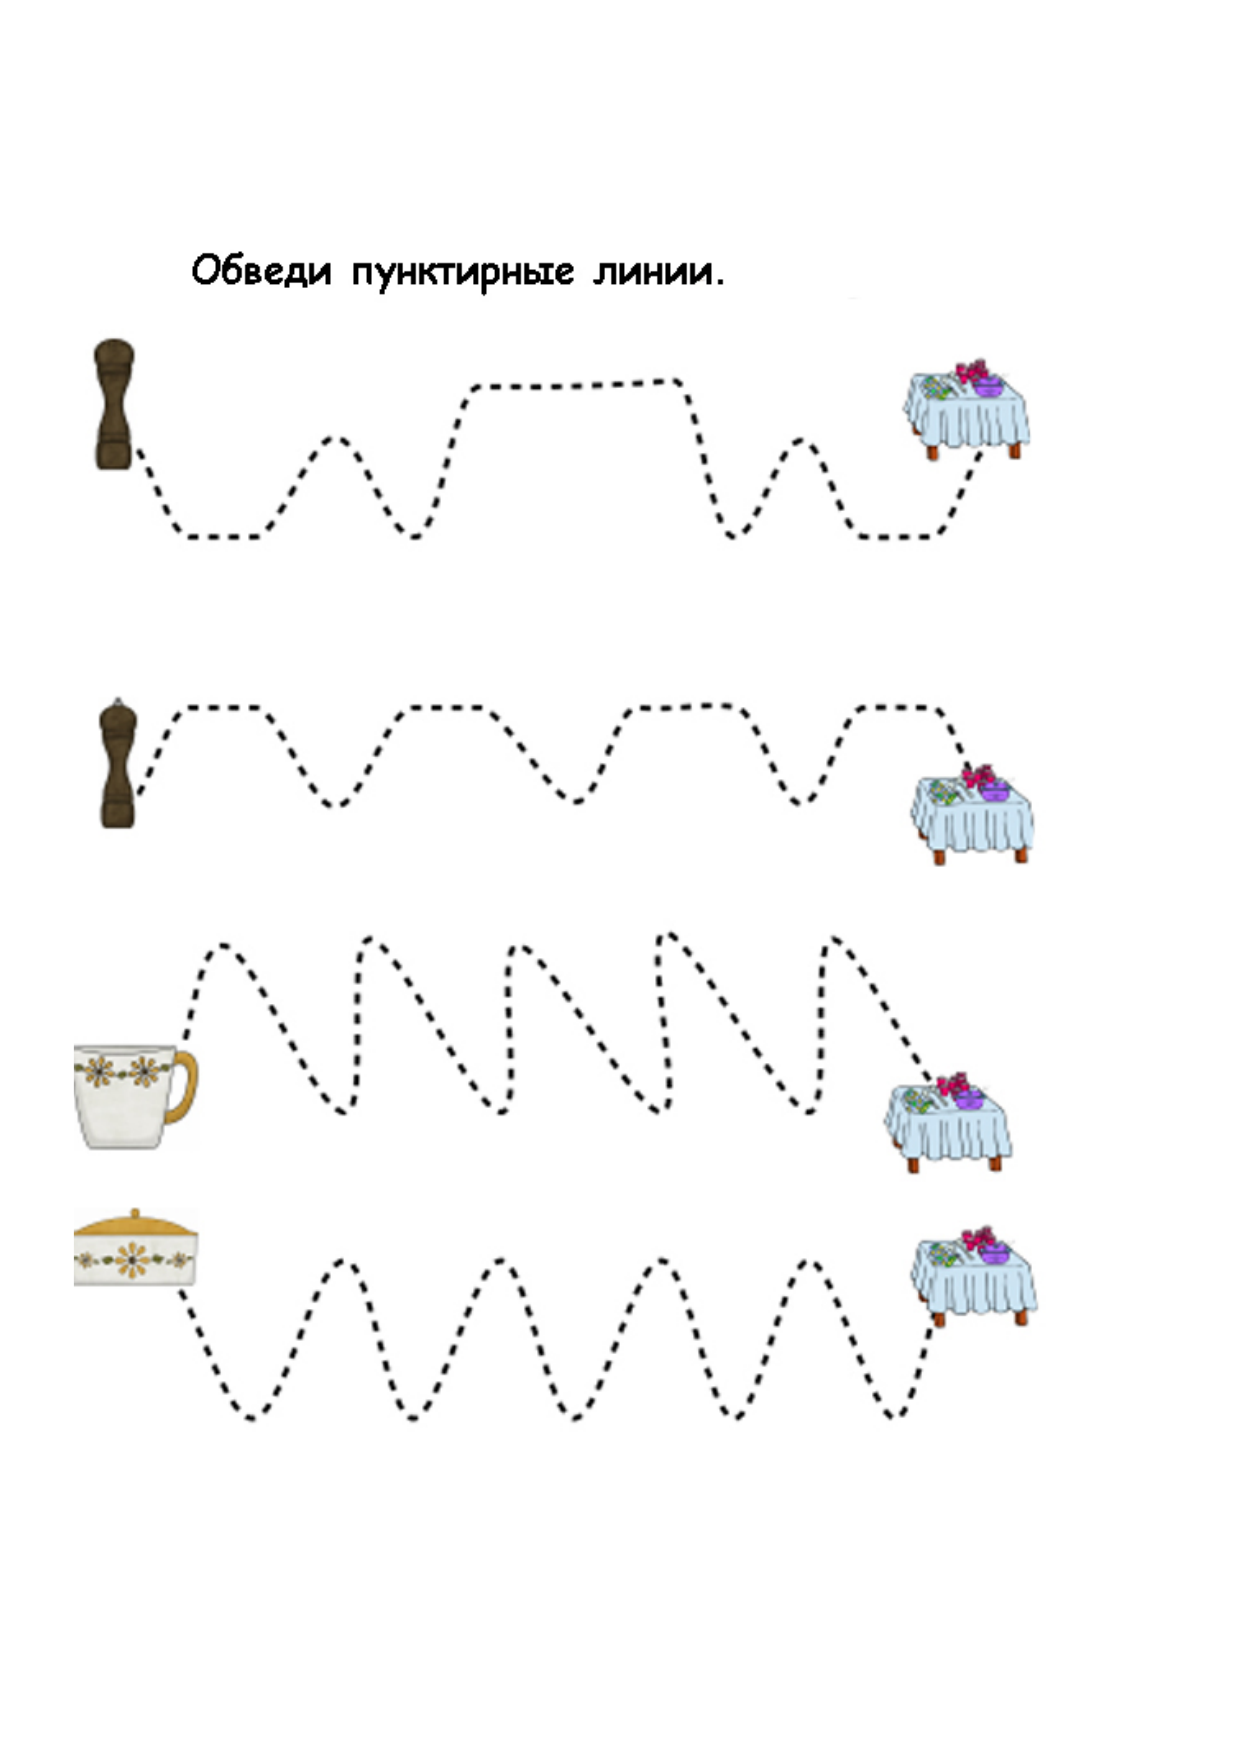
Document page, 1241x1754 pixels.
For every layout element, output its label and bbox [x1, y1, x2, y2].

picture [73, 224, 1050, 1495]
